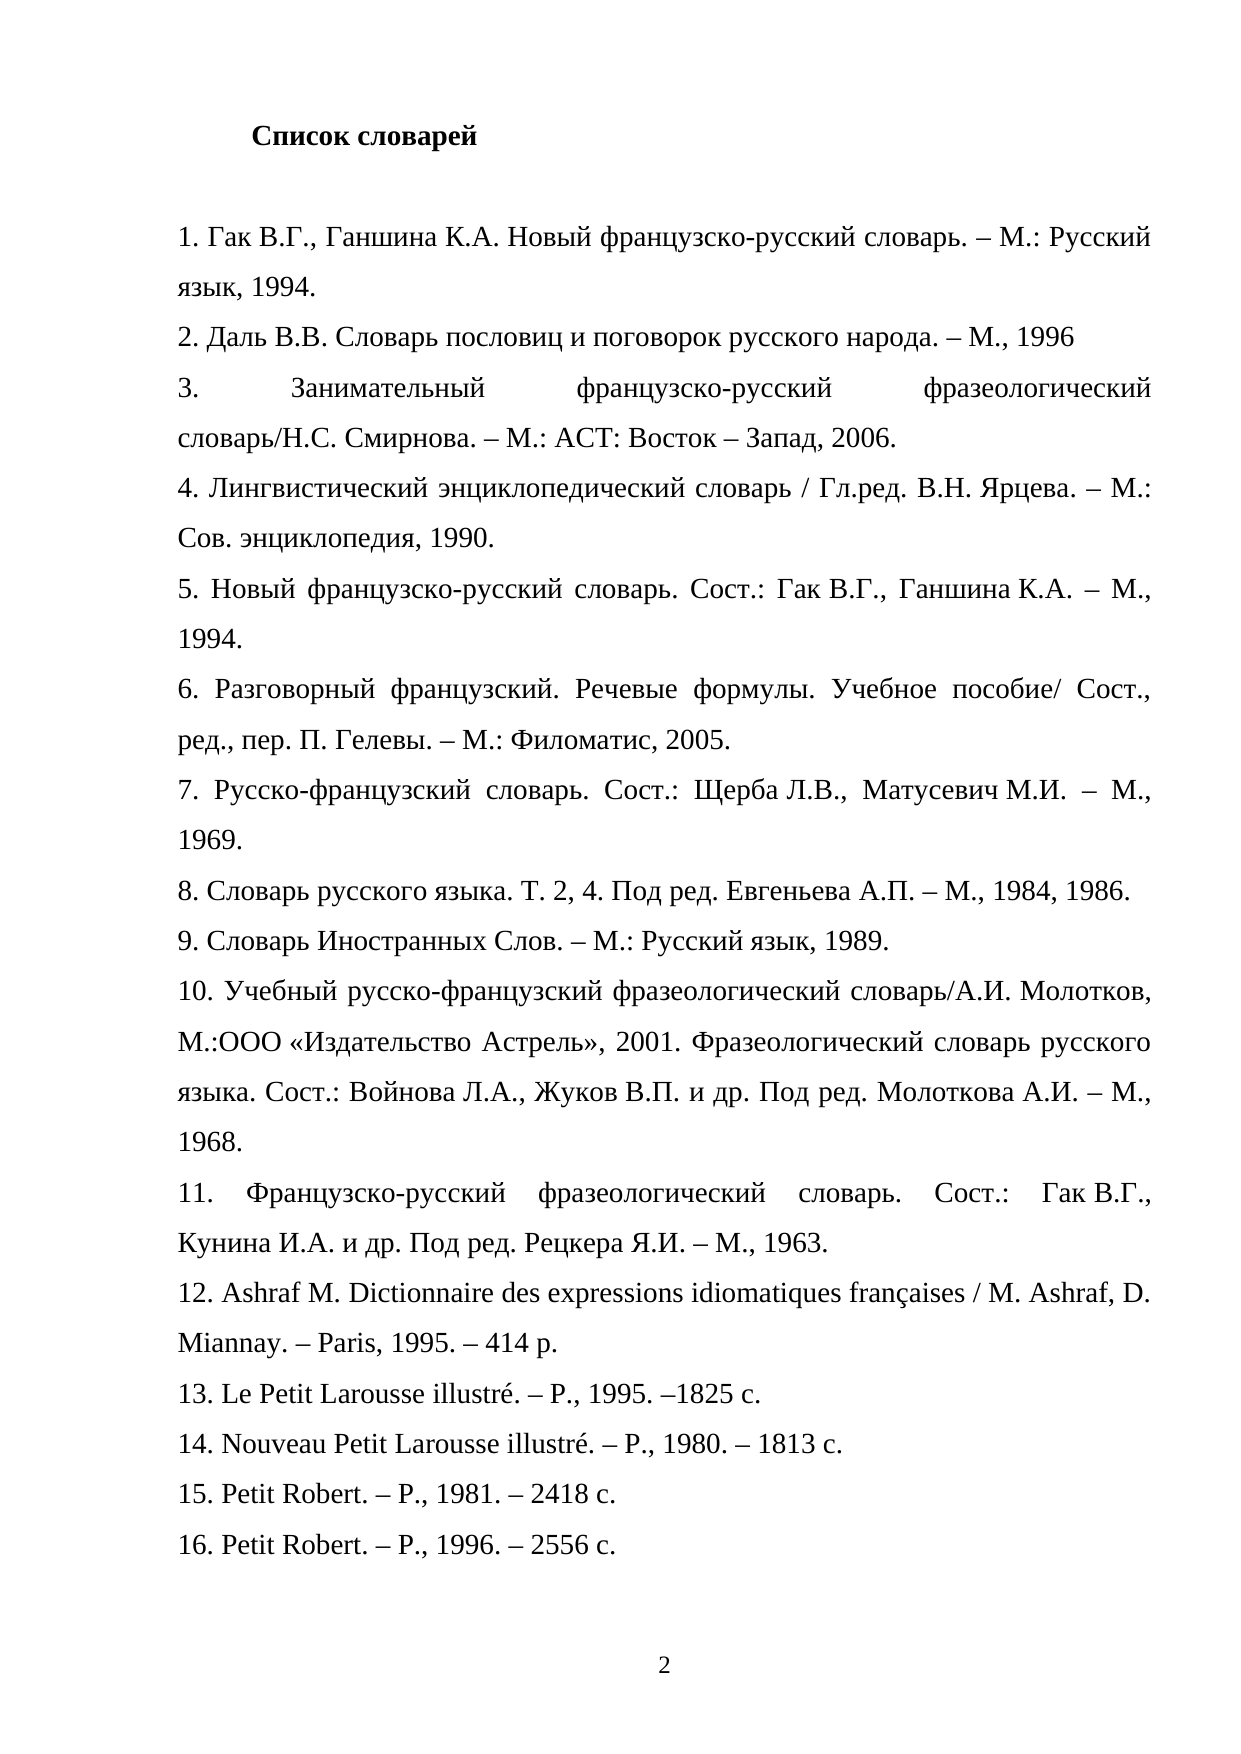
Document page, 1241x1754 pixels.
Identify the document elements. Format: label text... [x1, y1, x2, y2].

text 9. Словарь Иностранных Слов. – М.: Русский язык, 1989. [177, 923, 1152, 957]
text 1. Гак В.Г., Ганшина К.А. Новый французско-русский словарь. – М.: Русский язык, 1994. [177, 219, 1152, 303]
text 4. Лингвистический энциклопедический словарь / Гл.ред. В.Н. Ярцева. – М.: Сов. энциклопедия, 1990. [177, 470, 1152, 554]
text 3. Занимательный французско-русский фразеологический словарь/Н.С. Смирнова. – М.: АСТ: Восток – Запад, 2006. [177, 370, 1152, 453]
text 8. Словарь русского языка. Т. 2, 4. Под ред. Евгеньева А.П. – М., 1984, 1986. [177, 873, 1152, 906]
text 14. Nouveau Petit Larousse illustré. – P., 1980. – 1813 c. [177, 1426, 1152, 1460]
text Список словарей [177, 118, 1152, 152]
text 2. Даль В.В. Словарь пословиц и поговорок русского народа. – М., 1996 [177, 319, 1152, 353]
text 7. Русско-французский словарь. Сост.: Щерба Л.В., Матусевич М.И. – М., 1969. [177, 772, 1152, 856]
text 6. Разговорный французский. Речевые формулы. Учебное пособие/ Сост., ред., пер. П. Гелевы. – М.: Филоматис, 2005. [177, 672, 1152, 755]
text 5. Новый французско-русский словарь. Сост.: Гак В.Г., Ганшина К.А. – М., 1994. [177, 571, 1152, 655]
text 12. Ashraf M. Dictionnaire des expressions idiomatiques françaises / M. Ashraf, D. Miannay. – Paris, 1995. – 414 p. [177, 1275, 1152, 1359]
text 11. Французско-русский фразеологический словарь. Сост.: Гак В.Г., Кунина И.А. и др. Под ред. Рецкера Я.И. – М., 1963. [177, 1175, 1152, 1258]
text 15. Petit Robert. – P., 1981. – 2418 c. [177, 1477, 1152, 1510]
text 13. Le Petit Larousse illustré. – P., 1995. –1825 c. [177, 1376, 1152, 1409]
text 16. Petit Robert. – P., 1996. – 2556 c. [177, 1527, 1152, 1560]
text 10. Учебный русско-французский фразеологический словарь/А.И. Молотков, М.:ООО «Издательство Астрель», 2001. Фразеологический словарь русского языка. Сост.: Войнова Л.А., Жуков В.П. и др. Под ред. Молоткова А.И. – М., 1968. [177, 973, 1152, 1158]
